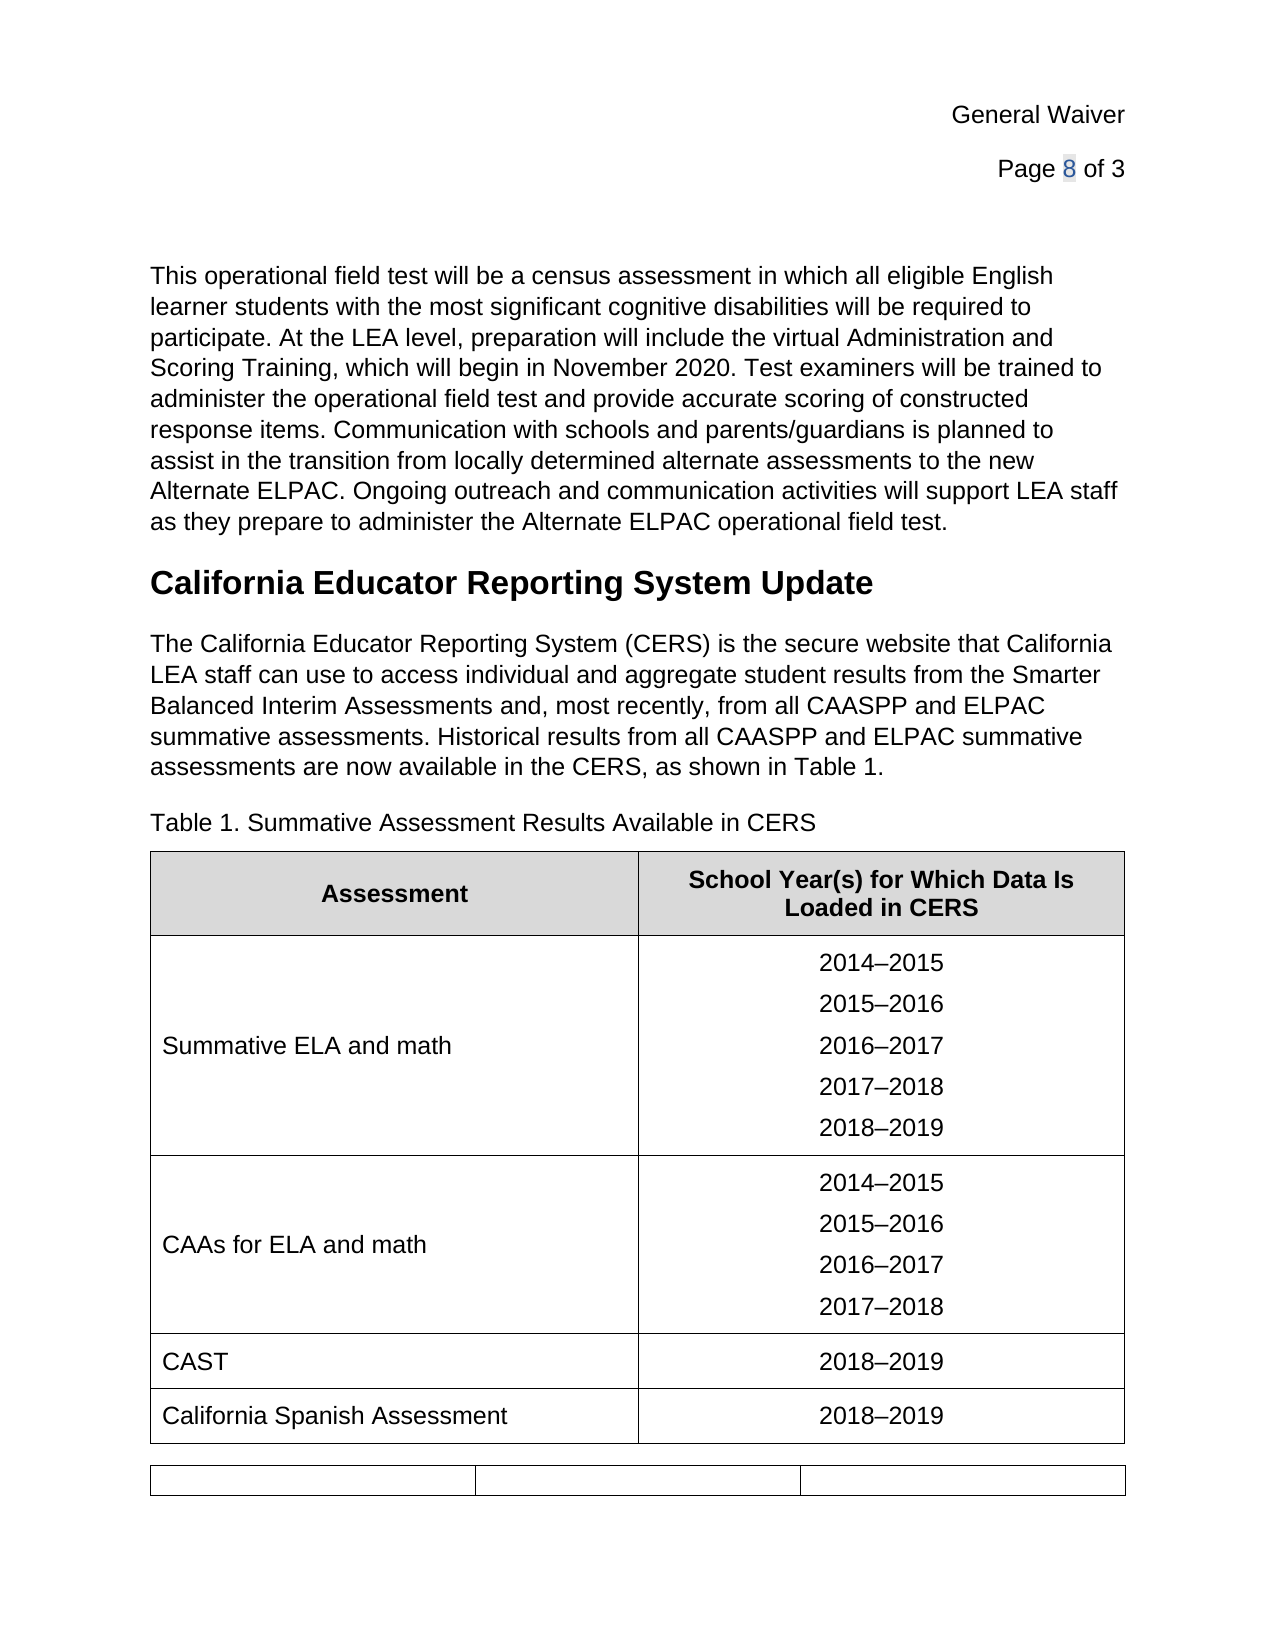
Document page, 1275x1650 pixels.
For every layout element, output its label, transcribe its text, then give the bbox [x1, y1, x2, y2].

table_cell Summative ELA and math [151, 936, 638, 1154]
table_cell 2014–2015 2015–2016 2016–2017 2017–2018 [639, 1156, 1124, 1333]
text Table 1. Summative Assessment Results Available in CERS [150, 808, 1125, 837]
table_cell CAAs for ELA and math [151, 1156, 638, 1333]
subtitle California Educator Reporting System Update [150, 563, 1125, 601]
table_cell 2018–2019 [639, 1334, 1124, 1388]
table_header School Year(s) for Which Data Is Loaded in CERS [639, 852, 1124, 935]
text This operational field test will be a census assessment in which all eligible English learner students with the most significant cognitive disabilities will be required to participate. At the LEA level, preparation will include the virtual Administration and Scoring Training, which will begin in November 2020. Test examiners will be trained to administer the operational field test and provide accurate scoring of constructed response items. Communication with schools and parents/guardians is planned to assist in the transition from locally determined alternate assessments to the new Alternate ELPAC. Ongoing outreach and communication activities will support LEA staff as they prepare to administer the Alternate ELPAC operational field test. [150, 261, 1125, 536]
text The California Educator Reporting System (CERS) is the secure website that California LEA staff can use to access individual and aggregate student results from the Smarter Balanced Interim Assessments and, most recently, from all CAASPP and ELPAC summative assessments. Historical results from all CAASPP and ELPAC summative assessments are now available in the CERS, as shown in Table 1. [150, 629, 1125, 781]
table_cell CAST [151, 1334, 638, 1388]
table_cell 2014–2015 2015–2016 2016–2017 2017–2018 2018–2019 [639, 936, 1124, 1154]
table_header Assessment [151, 852, 638, 935]
table_cell California Spanish Assessment [151, 1389, 638, 1443]
table_cell 2018–2019 [639, 1389, 1124, 1443]
